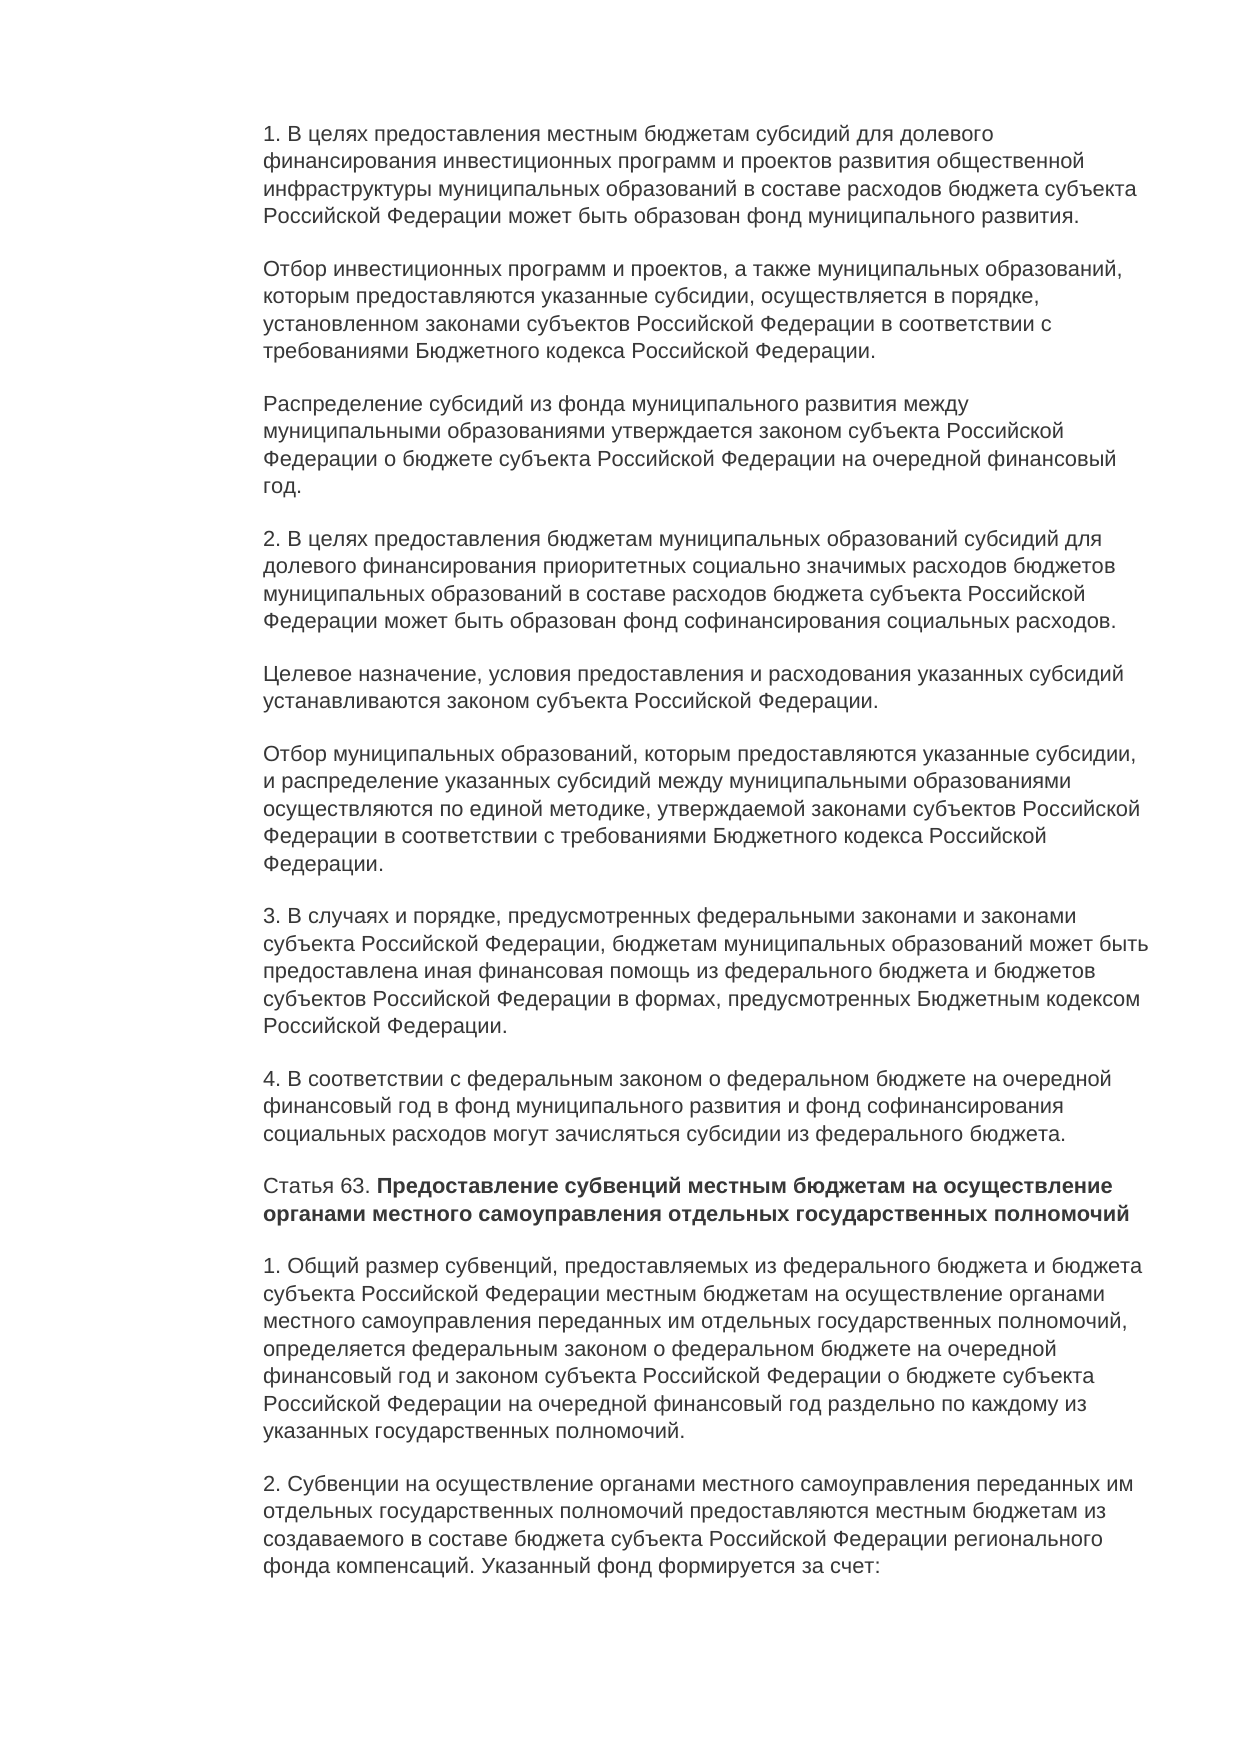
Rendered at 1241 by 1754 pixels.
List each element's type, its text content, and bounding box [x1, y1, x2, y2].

text Целевое назначение, условия предоставления и расходования указанных субсидий устанавливаются законом субъекта Российской Федерации. [263, 658, 1152, 713]
text 3. В случаях и порядке, предусмотренных федеральными законами и законами субъекта Российской Федерации, бюджетам муниципальных образований может быть предоставлена иная финансовая помощь из федерального бюджета и бюджетов субъектов Российской Федерации в формах, предусмотренных Бюджетным кодексом Российской Федерации. [263, 901, 1152, 1038]
text 1. В целях предоставления местным бюджетам субсидий для долевого финансирования инвестиционных программ и проектов развития общественной инфраструктуры муниципальных образований в составе расходов бюджета субъекта Российской Федерации может быть образован фонд муниципального развития. [263, 118, 1152, 228]
text Распределение субсидий из фонда муниципального развития между муниципальными образованиями утверждается законом субъекта Российской Федерации о бюджете субъекта Российской Федерации на очередной финансовый год. [263, 388, 1152, 498]
text Статья 63. Предоставление субвенций местным бюджетам на осуществление органами местного самоуправления отдельных государственных полномочий [263, 1171, 1152, 1226]
text 2. Субвенции на осуществление органами местного самоуправления переданных им отдельных государственных полномочий предоставляются местным бюджетам из создаваемого в составе бюджета субъекта Российской Федерации регионального фонда компенсаций. Указанный фонд формируется за счет: [263, 1468, 1152, 1578]
text 4. В соответствии с федеральным законом о федеральном бюджете на очередной финансовый год в фонд муниципального развития и фонд софинансирования социальных расходов могут зачисляться субсидии из федерального бюджета. [263, 1063, 1152, 1146]
text 1. Общий размер субвенций, предоставляемых из федерального бюджета и бюджета субъекта Российской Федерации местным бюджетам на осуществление органами местного самоуправления переданных им отдельных государственных полномочий, определяется федеральным законом о федеральном бюджете на очередной финансовый год и законом субъекта Российской Федерации о бюджете субъекта Российской Федерации на очередной финансовый год раздельно по каждому из указанных государственных полномочий. [263, 1251, 1152, 1443]
text Отбор муниципальных образований, которым предоставляются указанные субсидии, и распределение указанных субсидий между муниципальными образованиями осуществляются по единой методике, утверждаемой законами субъектов Российской Федерации в соответствии с требованиями Бюджетного кодекса Российской Федерации. [263, 738, 1152, 876]
text Отбор инвестиционных программ и проектов, а также муниципальных образований, которым предоставляются указанные субсидии, осуществляется в порядке, установленном законами субъектов Российской Федерации в соответствии с требованиями Бюджетного кодекса Российской Федерации. [263, 253, 1152, 363]
text 2. В целях предоставления бюджетам муниципальных образований субсидий для долевого финансирования приоритетных социально значимых расходов бюджетов муниципальных образований в составе расходов бюджета субъекта Российской Федерации может быть образован фонд софинансирования социальных расходов. [263, 523, 1152, 633]
